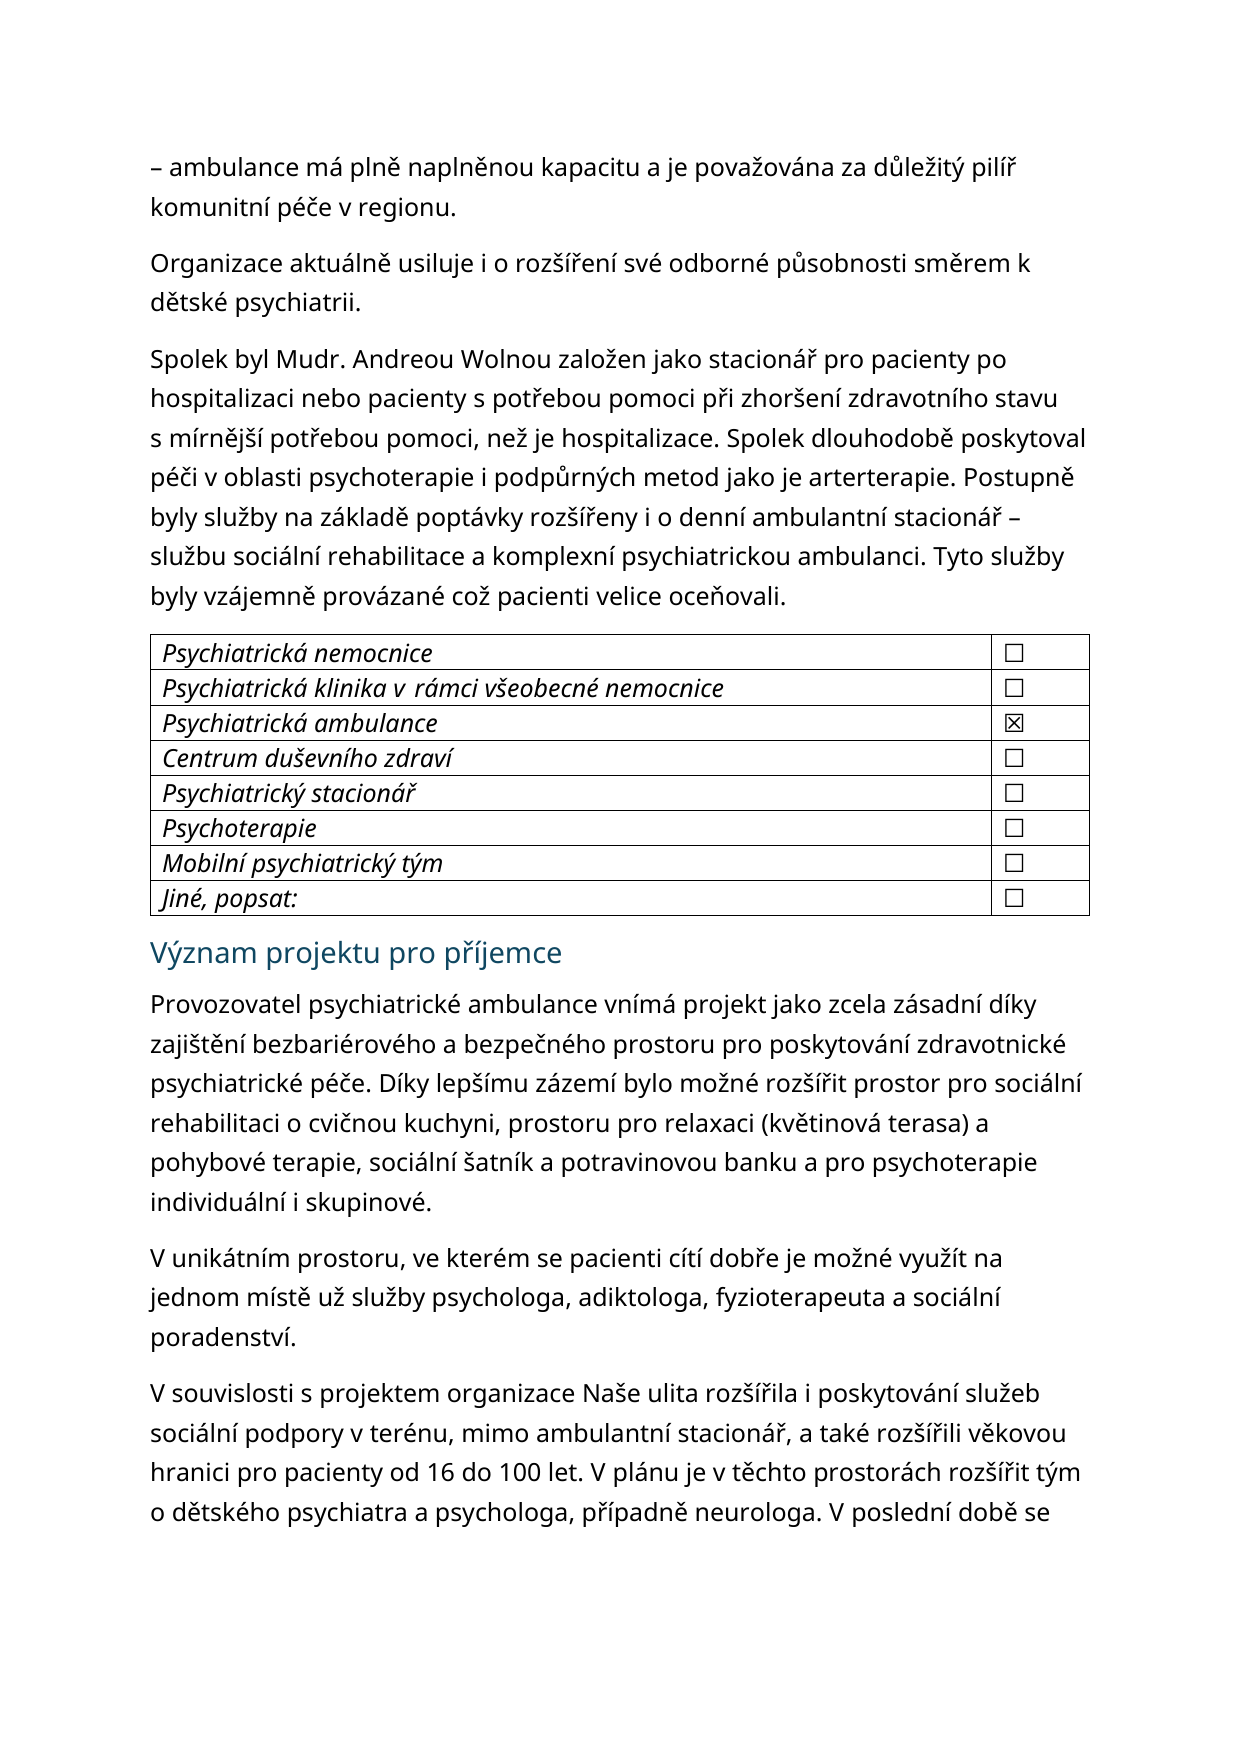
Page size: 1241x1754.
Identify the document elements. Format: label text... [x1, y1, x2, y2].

text Organizace aktuálně usiluje i o rozšíření své odborné působnosti směrem k dětské psychiatrii. [150, 246, 1090, 319]
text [150, 150, 1090, 223]
table_cell Jiné, popsat: [151, 881, 991, 915]
table_cell Psychiatrická klinika v rámci všeobecné nemocnice [151, 670, 991, 704]
subtitle Význam projektu pro příjemce [150, 933, 1090, 972]
table_cell Centrum duševního zdraví [151, 741, 991, 775]
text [150, 1376, 1090, 1528]
table_cell Mobilní psychiatrický tým [151, 846, 991, 880]
table_cell Psychoterapie [151, 811, 991, 845]
text Provozovatel psychiatrické ambulance vnímá projekt jako zcela zásadní díky zajištění bezbariérového a bezpečného prostoru pro poskytování zdravotnické psychiatrické péče. Díky lepšímu zázemí bylo možné rozšířit prostor pro sociální rehabilitaci o cvičnou kuchyni, prostoru pro relaxaci (květinová terasa) a pohybové terapie, sociální šatník a potravinovou banku a pro psychoterapie individuální i skupinové. [150, 987, 1090, 1218]
text V unikátním prostoru, ve kterém se pacienti cítí dobře je možné využít na jednom místě už služby psychologa, adiktologa, fyzioterapeuta a sociální poradenství. [150, 1241, 1090, 1354]
text Spolek byl Mudr. Andreou Wolnou založen jako stacionář pro pacienty po hospitalizaci nebo pacienty s potřebou pomoci při zhoršení zdravotního stavu s mírnější potřebou pomoci, než je hospitalizace. Spolek dlouhodobě poskytoval péči v oblasti psychoterapie i podpůrných metod jako je arterterapie. Postupně byly služby na základě poptávky rozšířeny i o denní ambulantní stacionář – službu sociální rehabilitace a komplexní psychiatrickou ambulanci. Tyto služby byly vzájemně provázané což pacienti velice oceňovali. [150, 341, 1090, 612]
table_header Psychiatrická nemocnice [151, 635, 991, 669]
table_cell Psychiatrický stacionář [151, 776, 991, 810]
table_cell Psychiatrická ambulance [151, 706, 991, 739]
